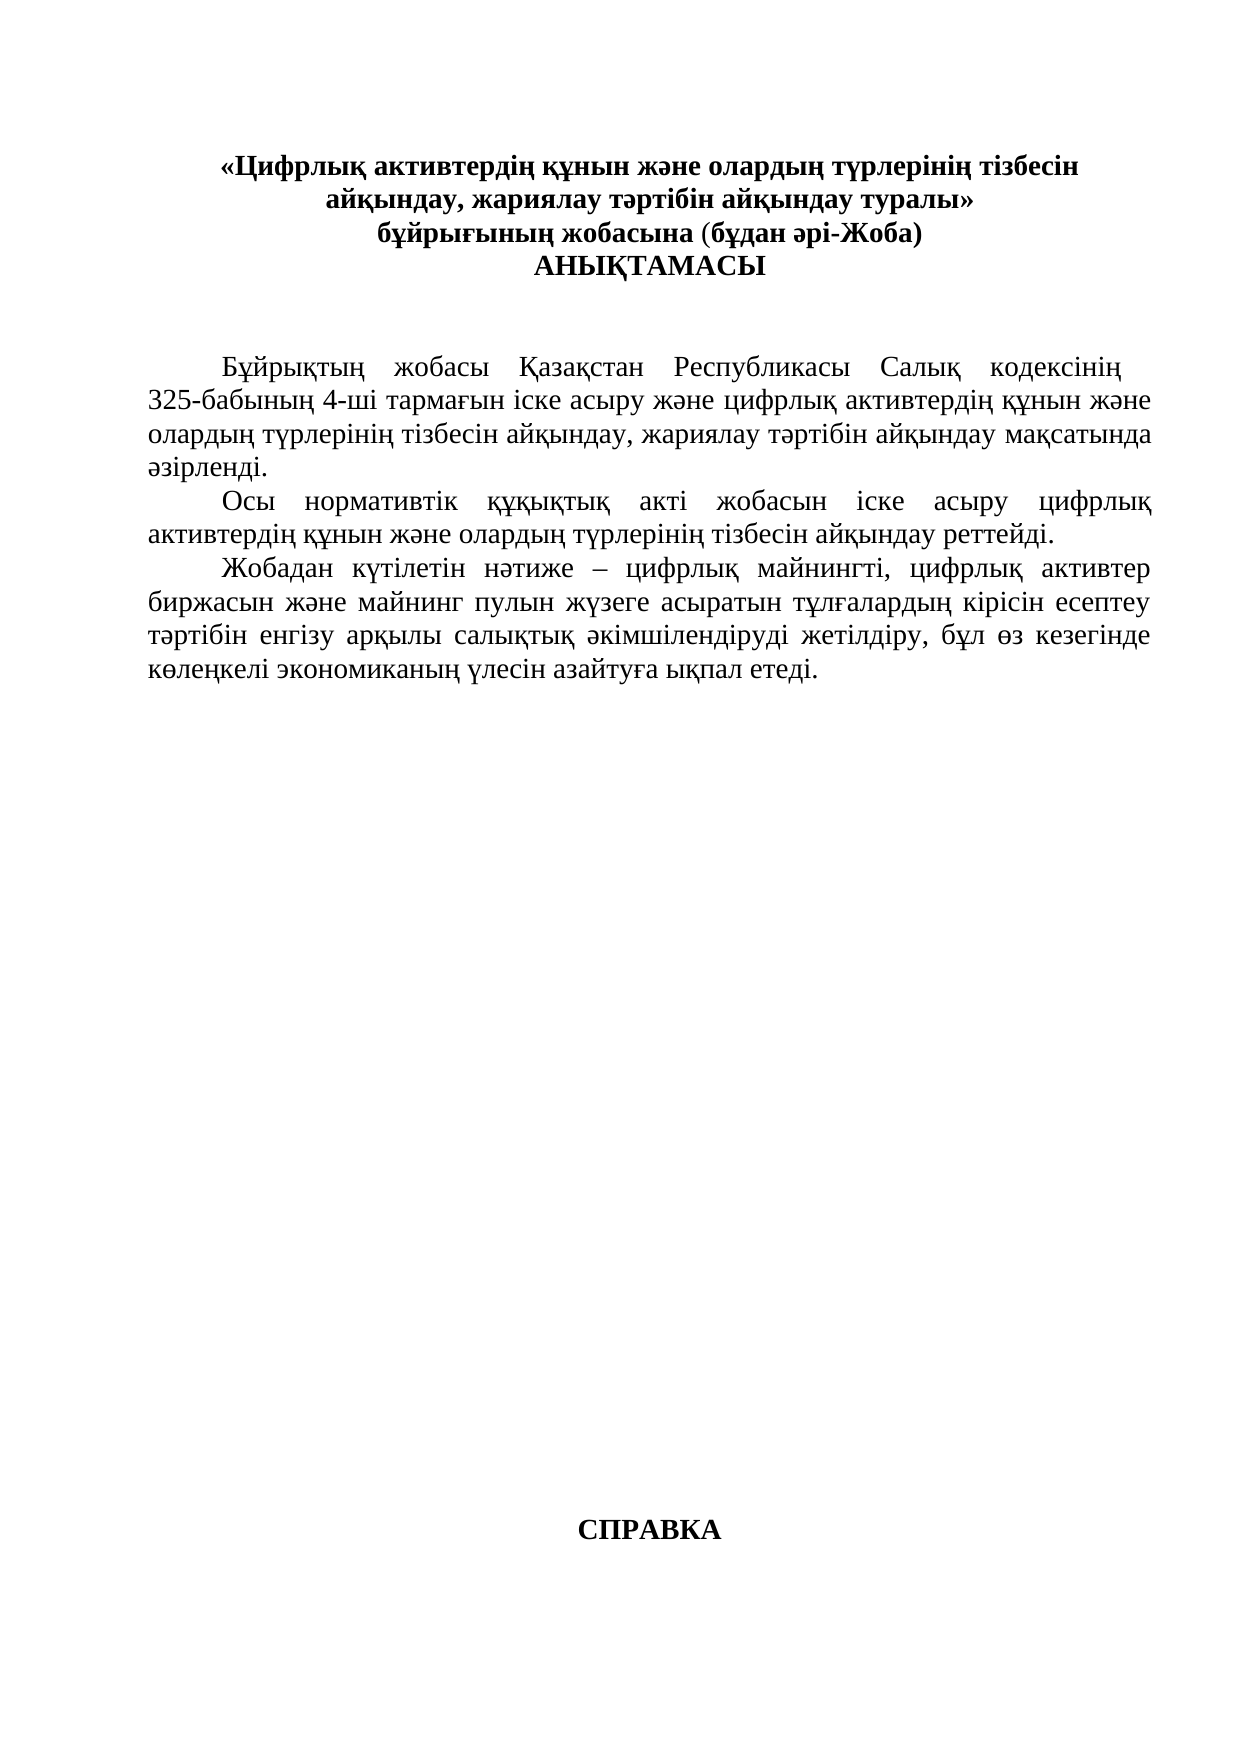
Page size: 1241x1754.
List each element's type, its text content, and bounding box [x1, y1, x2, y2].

text СПРАВКА [148, 1512, 1152, 1545]
text Осы нормативтік құқықтық акті жобасын іске асыру цифрлық активтердің құнын және олардың түрлерінің тізбесін айқындау реттейді. [148, 483, 1152, 550]
text Жобадан күтілетін нәтиже – цифрлық майнингті, цифрлық активтер биржасын және майнинг пулын жүзеге асыратын тұлғалардың кірісін есептеу тәртібін енгізу арқылы салықтық әкімшілендіруді жетілдіру, бұл өз кезегінде көлеңкелі экономиканың үлесін азайтуға ықпал етеді. [148, 550, 1152, 684]
text «Цифрлық активтердің құнын және олардың түрлерінің тізбесін айқындау, жариялау тәртібін айқындау туралы» бұйрығының жобасына (бұдан әрі-Жоба) [148, 148, 1152, 248]
text Бұйрықтың жобасы Қазақстан Республикасы Салық кодексінің 325-бабының 4-ші тармағын іске асыру және цифрлық активтердің құнын және олардың түрлерінің тізбесін айқындау, жариялау тәртібін айқындау мақсатында әзірленді. [148, 349, 1152, 483]
text АНЫҚТАМАСЫ [148, 248, 1152, 282]
